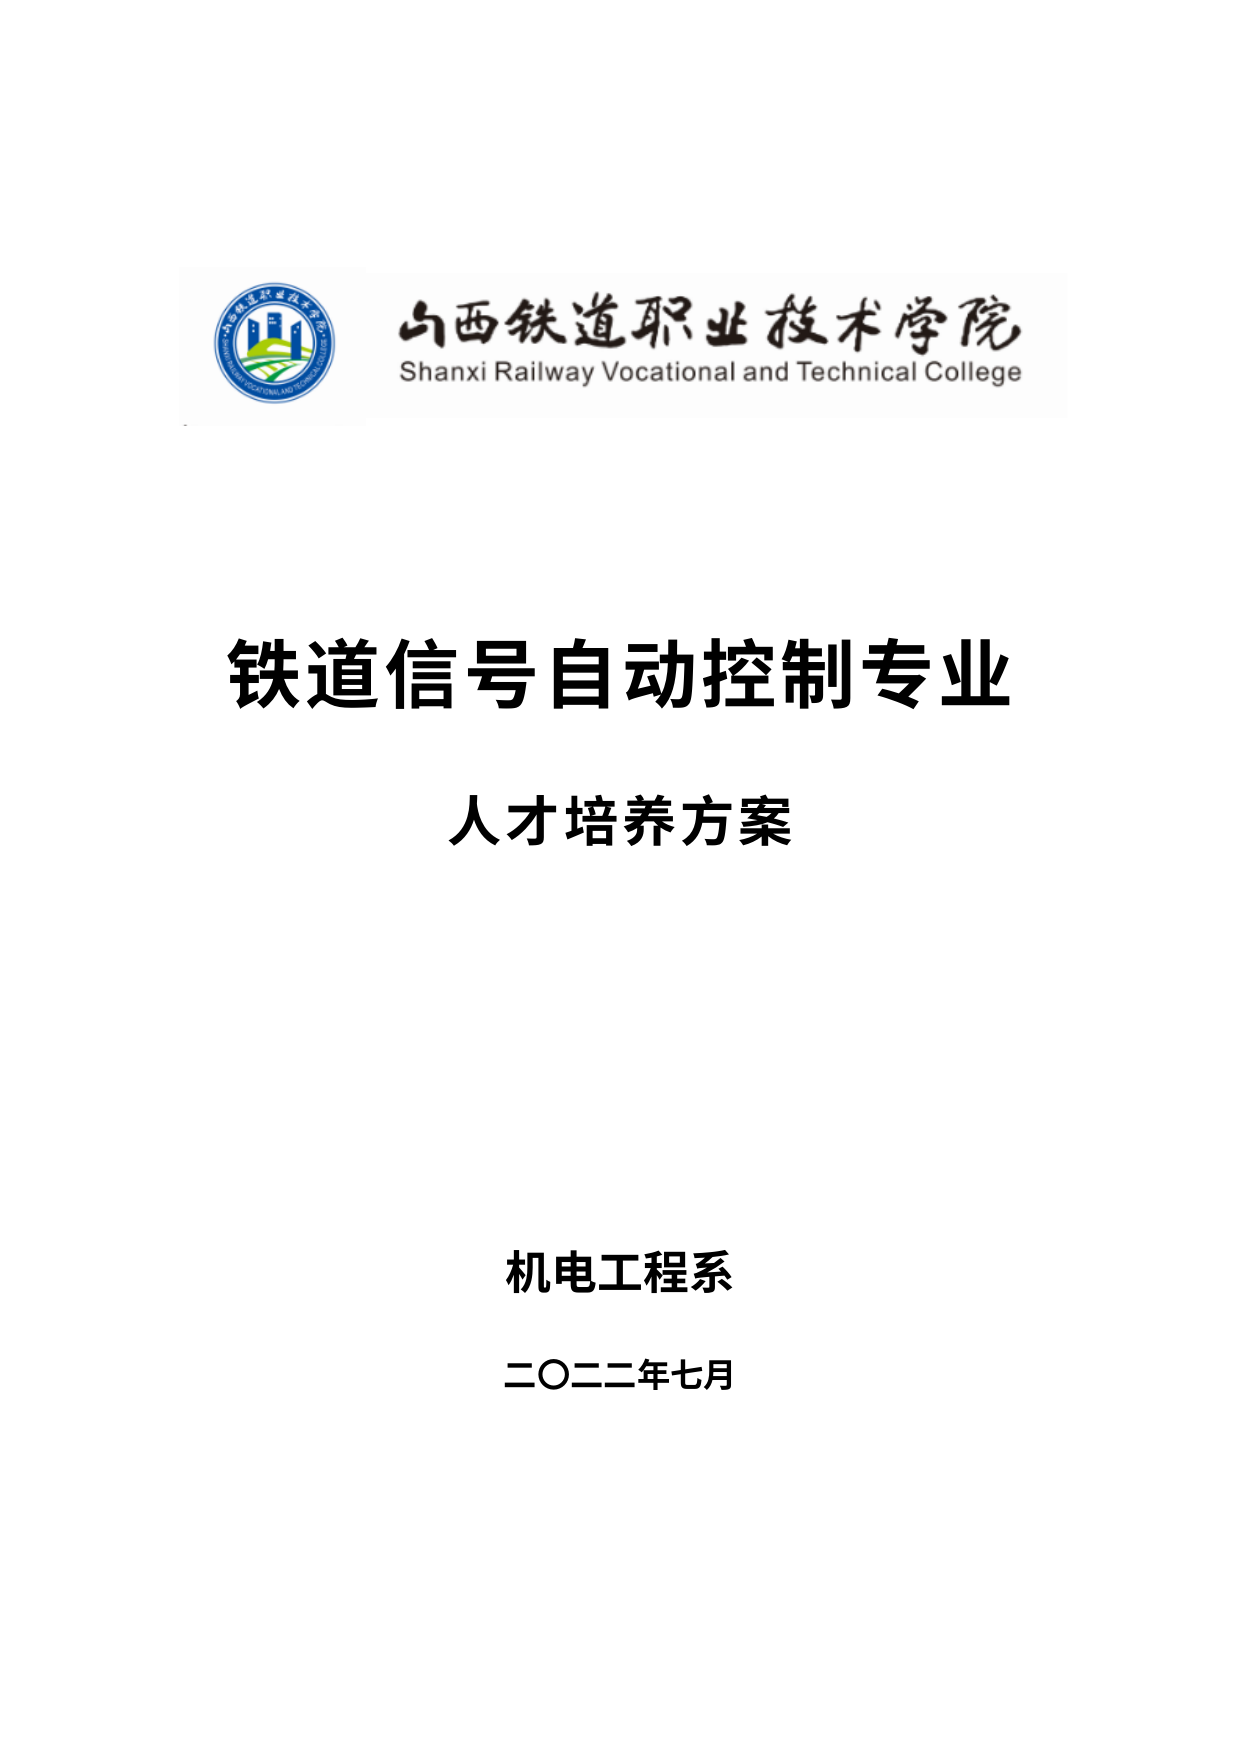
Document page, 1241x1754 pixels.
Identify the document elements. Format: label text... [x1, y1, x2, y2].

text 铁道信号自动控制专业 [148, 616, 1092, 724]
text 机电工程系 [148, 1237, 1092, 1303]
picture [178, 267, 1068, 426]
text 二〇二二年七月 [148, 1349, 1092, 1397]
text 人才培养方案 [148, 778, 1092, 857]
